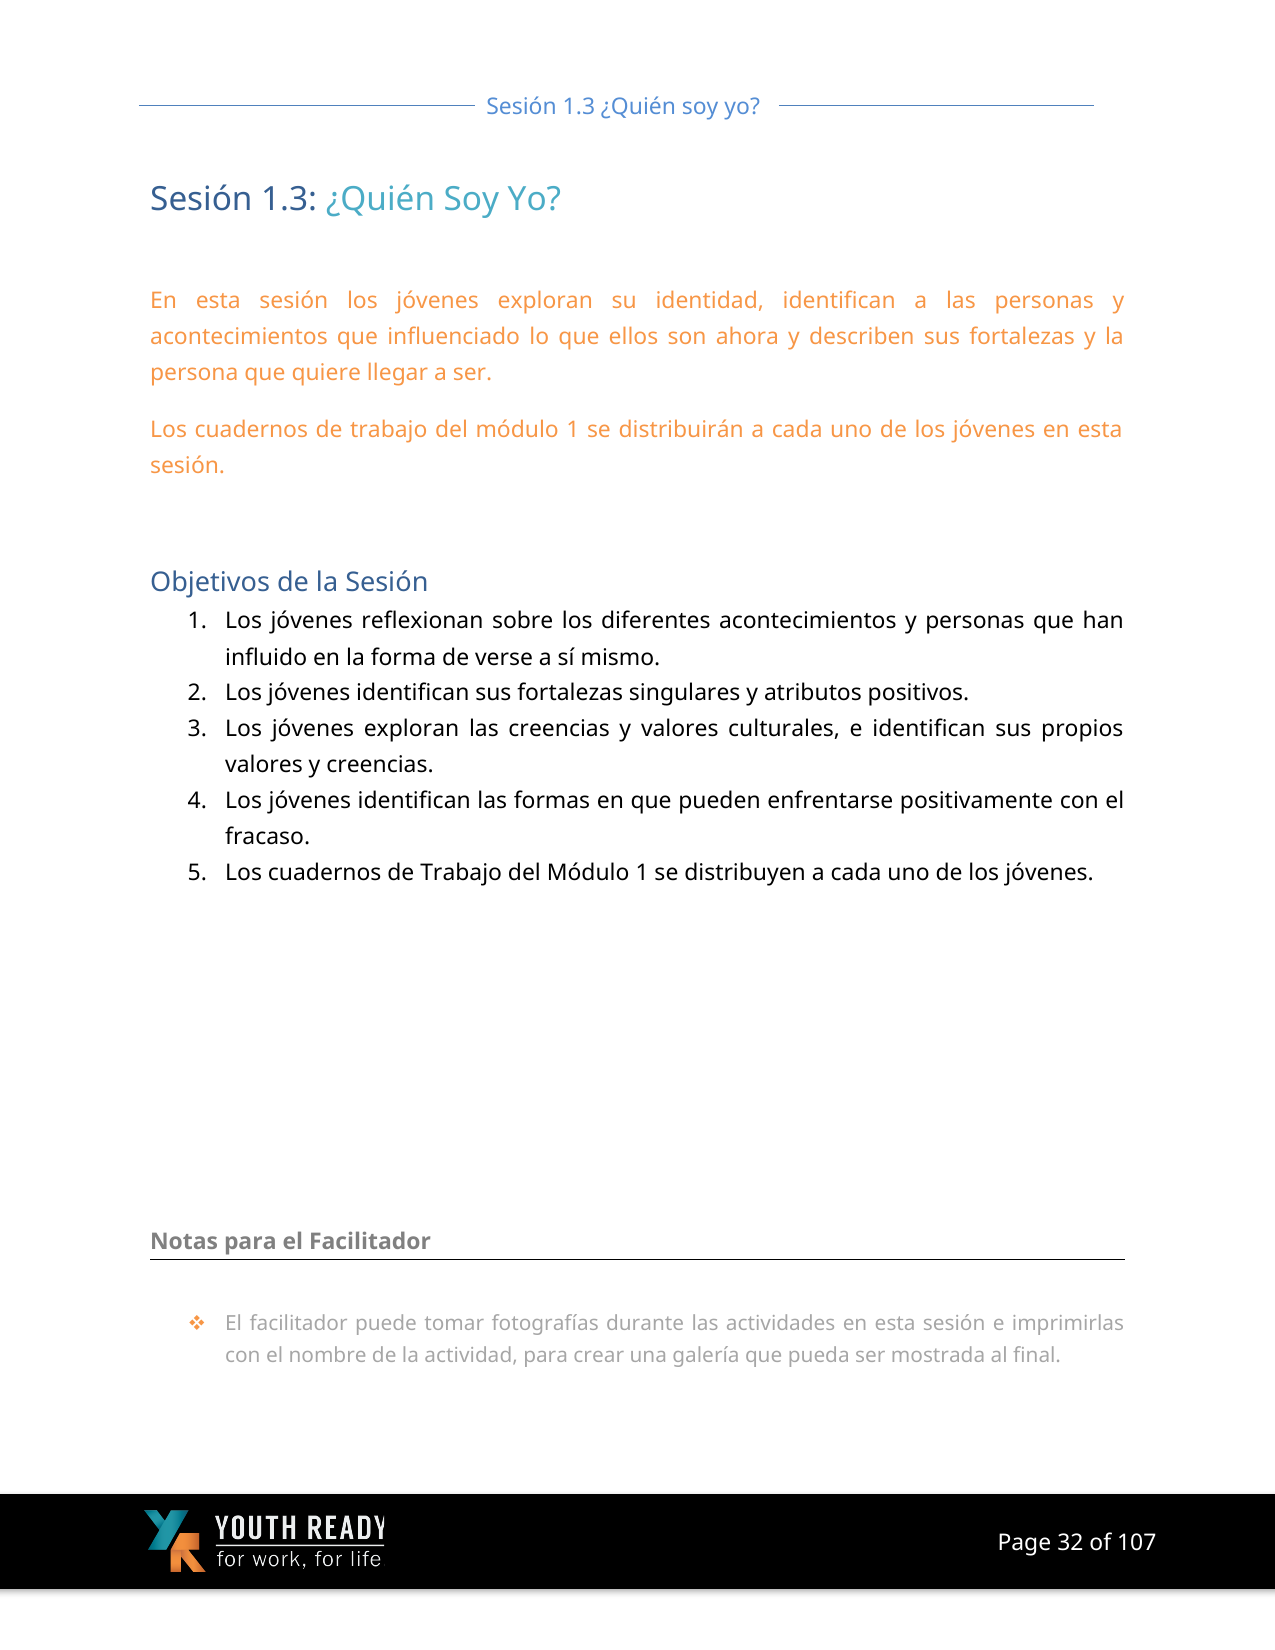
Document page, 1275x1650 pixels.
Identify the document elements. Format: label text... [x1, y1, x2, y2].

list Los jóvenes identifican sus fortalezas singulares y atributos positivos. [187, 676, 1125, 708]
picture [143, 1509, 384, 1572]
text Notas para el Facilitador [150, 1225, 1125, 1259]
list Los jóvenes reflexionan sobre los diferentes acontecimientos y personas que han influido en la forma de verse a sí mismo. [187, 604, 1125, 672]
list Los cuadernos de Trabajo del Módulo 1 se distribuyen a cada uno de los jóvenes. [187, 856, 1125, 887]
list El facilitador puede tomar fotografías durante las actividades en esta sesión e imprimirlas con el nombre de la actividad, para crear una galería que pueda ser mostrada al final. [187, 1308, 1125, 1369]
list Los jóvenes exploran las creencias y valores culturales, e identifican sus propios valores y creencias. [187, 712, 1125, 779]
subtitle Objetivos de la Sesión [150, 562, 1125, 599]
text Los cuadernos de trabajo del módulo 1 se distribuirán a cada uno de los jóvenes en esta sesión. [150, 413, 1125, 480]
subtitle Sesión 1.3: ¿Quién Soy Yo? [150, 175, 1125, 220]
list Los jóvenes identifican las formas en que pueden enfrentarse positivamente con el fracaso. [187, 784, 1125, 851]
text En esta sesión los jóvenes exploran su identidad, identifican a las personas y acontecimientos que influenciado lo que ellos son ahora y describen sus fortalezas y la persona que quiere llegar a ser. [150, 284, 1125, 387]
